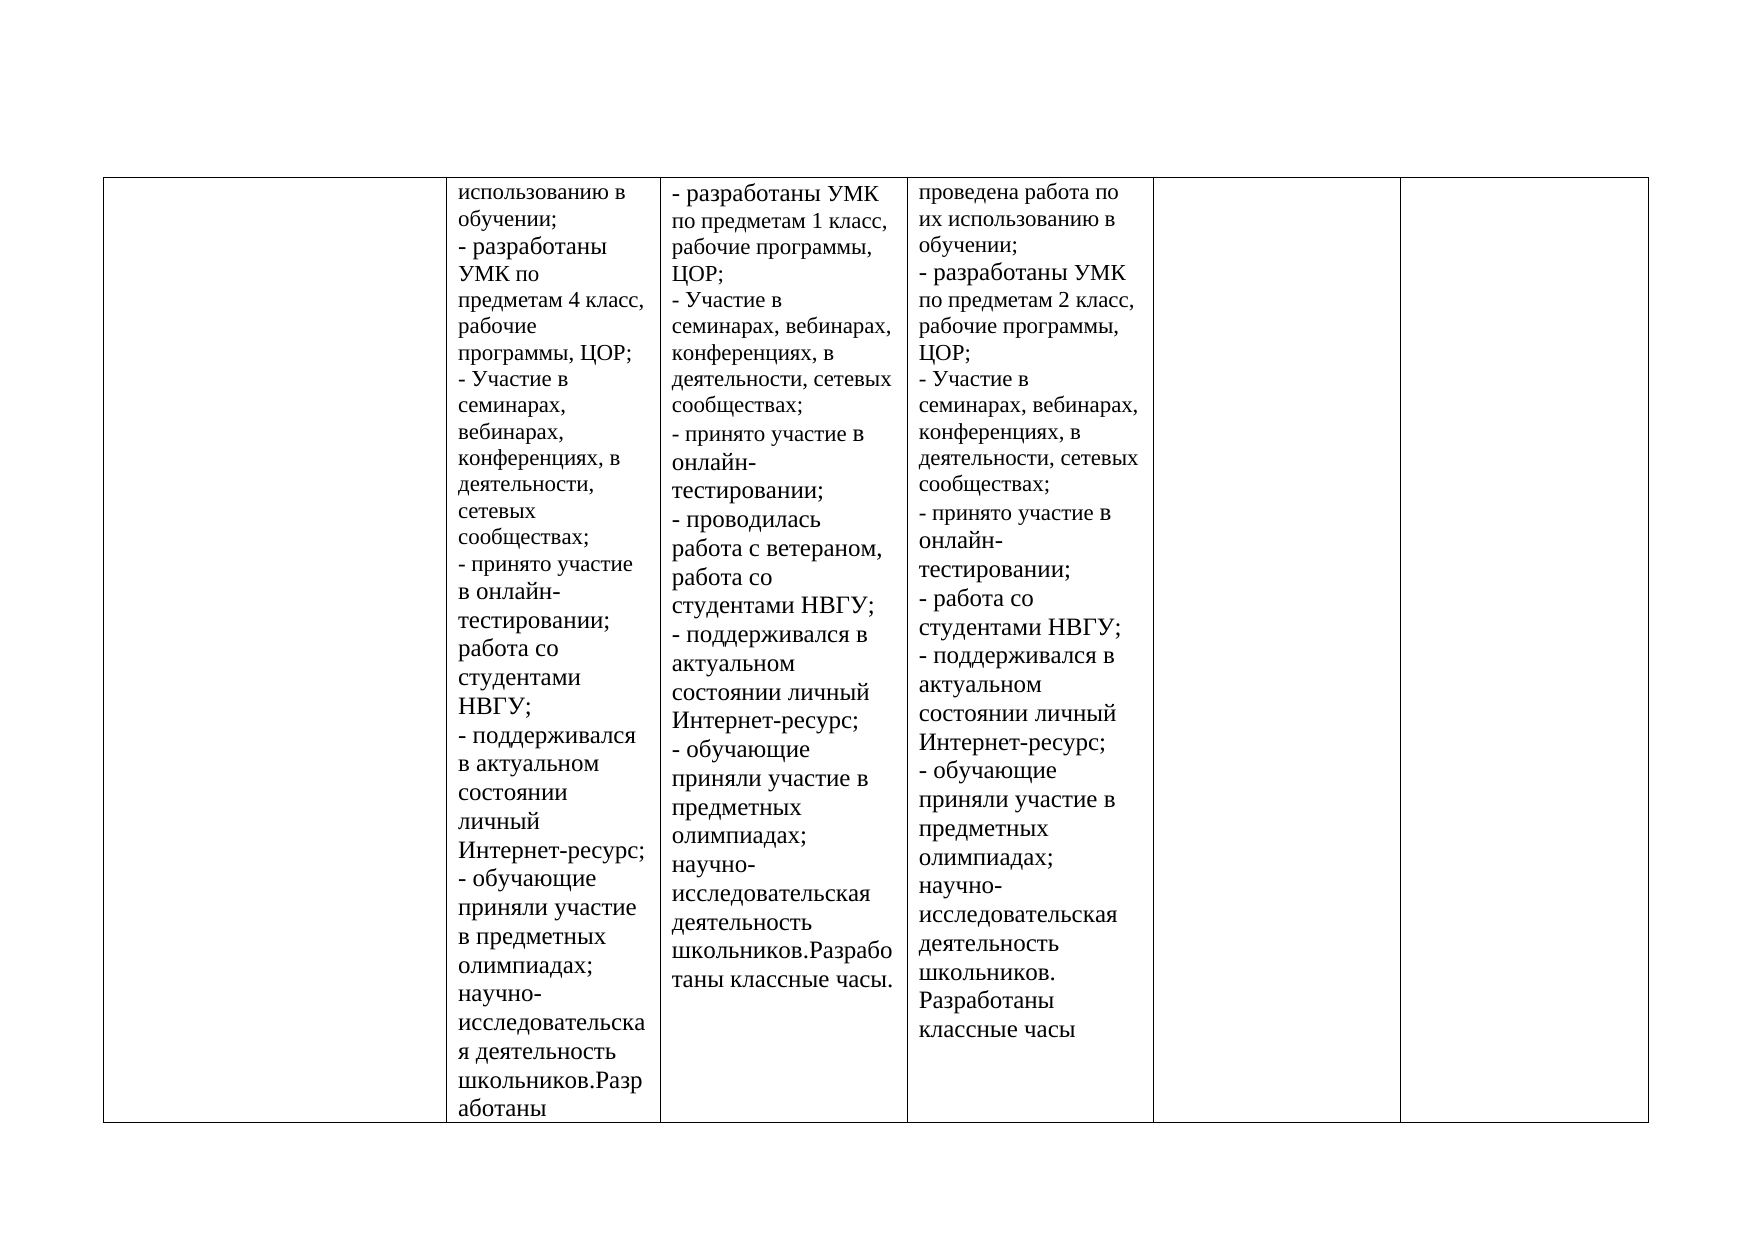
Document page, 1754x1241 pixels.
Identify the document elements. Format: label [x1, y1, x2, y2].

table_cell [908, 178, 1153, 1122]
table_cell [104, 178, 446, 1122]
table_cell [1401, 178, 1648, 1122]
table_cell [447, 178, 660, 1122]
table_cell [1154, 178, 1400, 1122]
table_cell [661, 178, 907, 1122]
